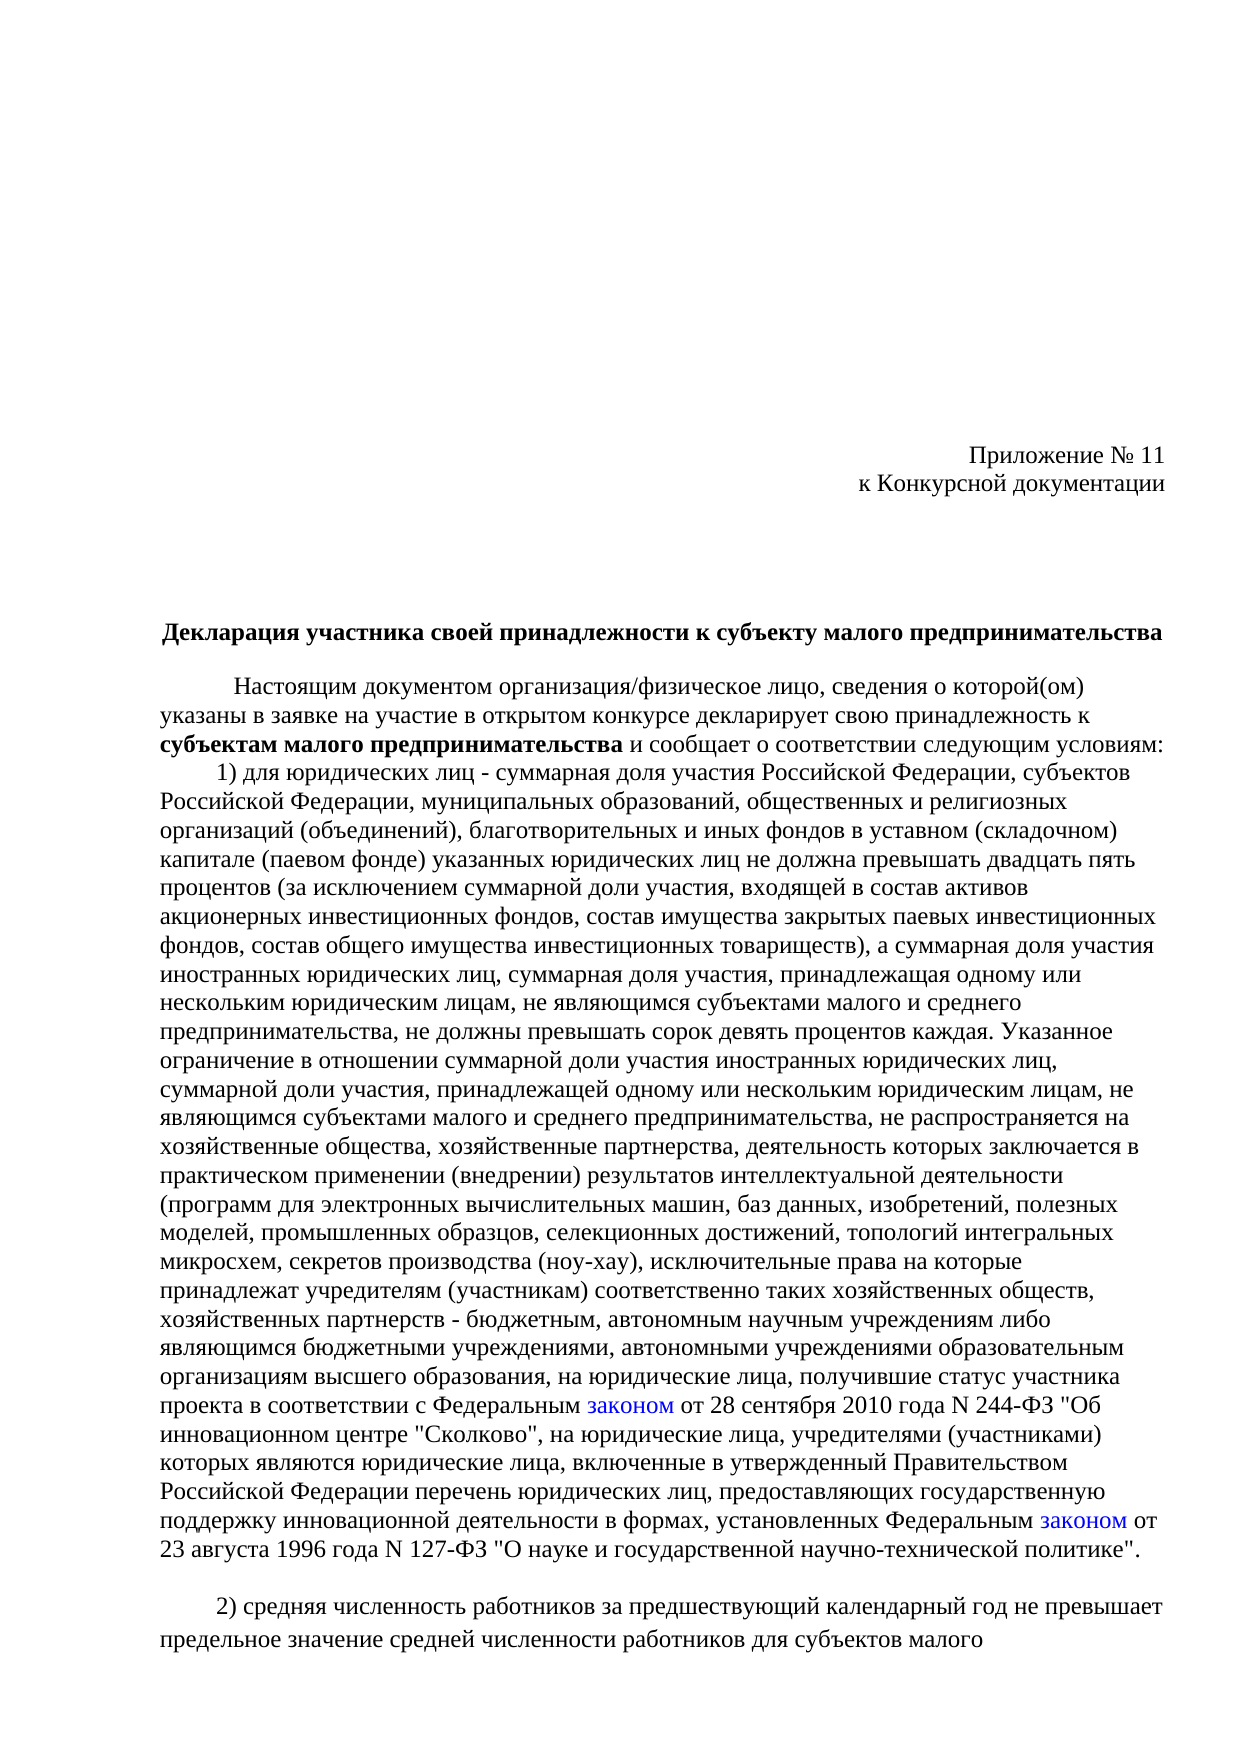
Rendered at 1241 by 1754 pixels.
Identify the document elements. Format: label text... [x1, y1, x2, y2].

text Настоящим документом организация/физическое лицо, сведения о которой(ом) указаны в заявке на участие в открытом конкурсе декларирует свою принадлежность к субъектам малого предпринимательства и сообщает о соответствии следующим условиям: [159, 671, 1165, 757]
text к Конкурсной документации [159, 468, 1165, 497]
text Декларация участника своей принадлежности к субъекту малого предпринимательства [159, 617, 1165, 646]
text Приложение № 11 [159, 440, 1165, 468]
text 1) для юридических лиц - суммарная доля участия Российской Федерации, субъектов Российской Федерации, муниципальных образований, общественных и религиозных организаций (объединений), благотворительных и иных фондов в уставном (складочном) капитале (паевом фонде) указанных юридических лиц не должна превышать двадцать пять процентов (за исключением суммарной доли участия, входящей в состав активов акционерных инвестиционных фондов, состав имущества закрытых паевых инвестиционных фондов, состав общего имущества инвестиционных товариществ), а суммарная доля участия иностранных юридических лиц, суммарная доля участия, принадлежащая одному или нескольким юридическим лицам, не являющимся субъектами малого и среднего предпринимательства, не должны превышать сорок девять процентов каждая. Указанное ограничение в отношении суммарной доли участия иностранных юридических лиц, суммарной доли участия, принадлежащей одному или нескольким юридическим лицам, не являющимся субъектами малого и среднего предпринимательства, не распространяется на хозяйственные общества, хозяйственные партнерства, деятельность которых заключается в практическом применении (внедрении) результатов интеллектуальной деятельности (программ для электронных вычислительных машин, баз данных, изобретений, полезных моделей, промышленных образцов, селекционных достижений, топологий интегральных микросхем, секретов производства (ноу-хау), исключительные права на которые принадлежат учредителям (участникам) соответственно таких хозяйственных обществ, хозяйственных партнерств - бюджетным, автономным научным учреждениям либо являющимся бюджетными учреждениями, автономными учреждениями образовательным организациям высшего образования, на юридические лица, получившие статус участника проекта в соответствии с Федеральным законом от 28 сентября 2010 года N 244-ФЗ "Об инновационном центре "Сколково", на юридические лица, учредителями (участниками) которых являются юридические лица, включенные в утвержденный Правительством Российской Федерации перечень юридических лиц, предоставляющих государственную поддержку инновационной деятельности в формах, установленных Федеральным законом от 23 августа 1996 года N 127-ФЗ "О науке и государственной научно-технической политике". [159, 757, 1165, 1562]
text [159, 1591, 1165, 1653]
